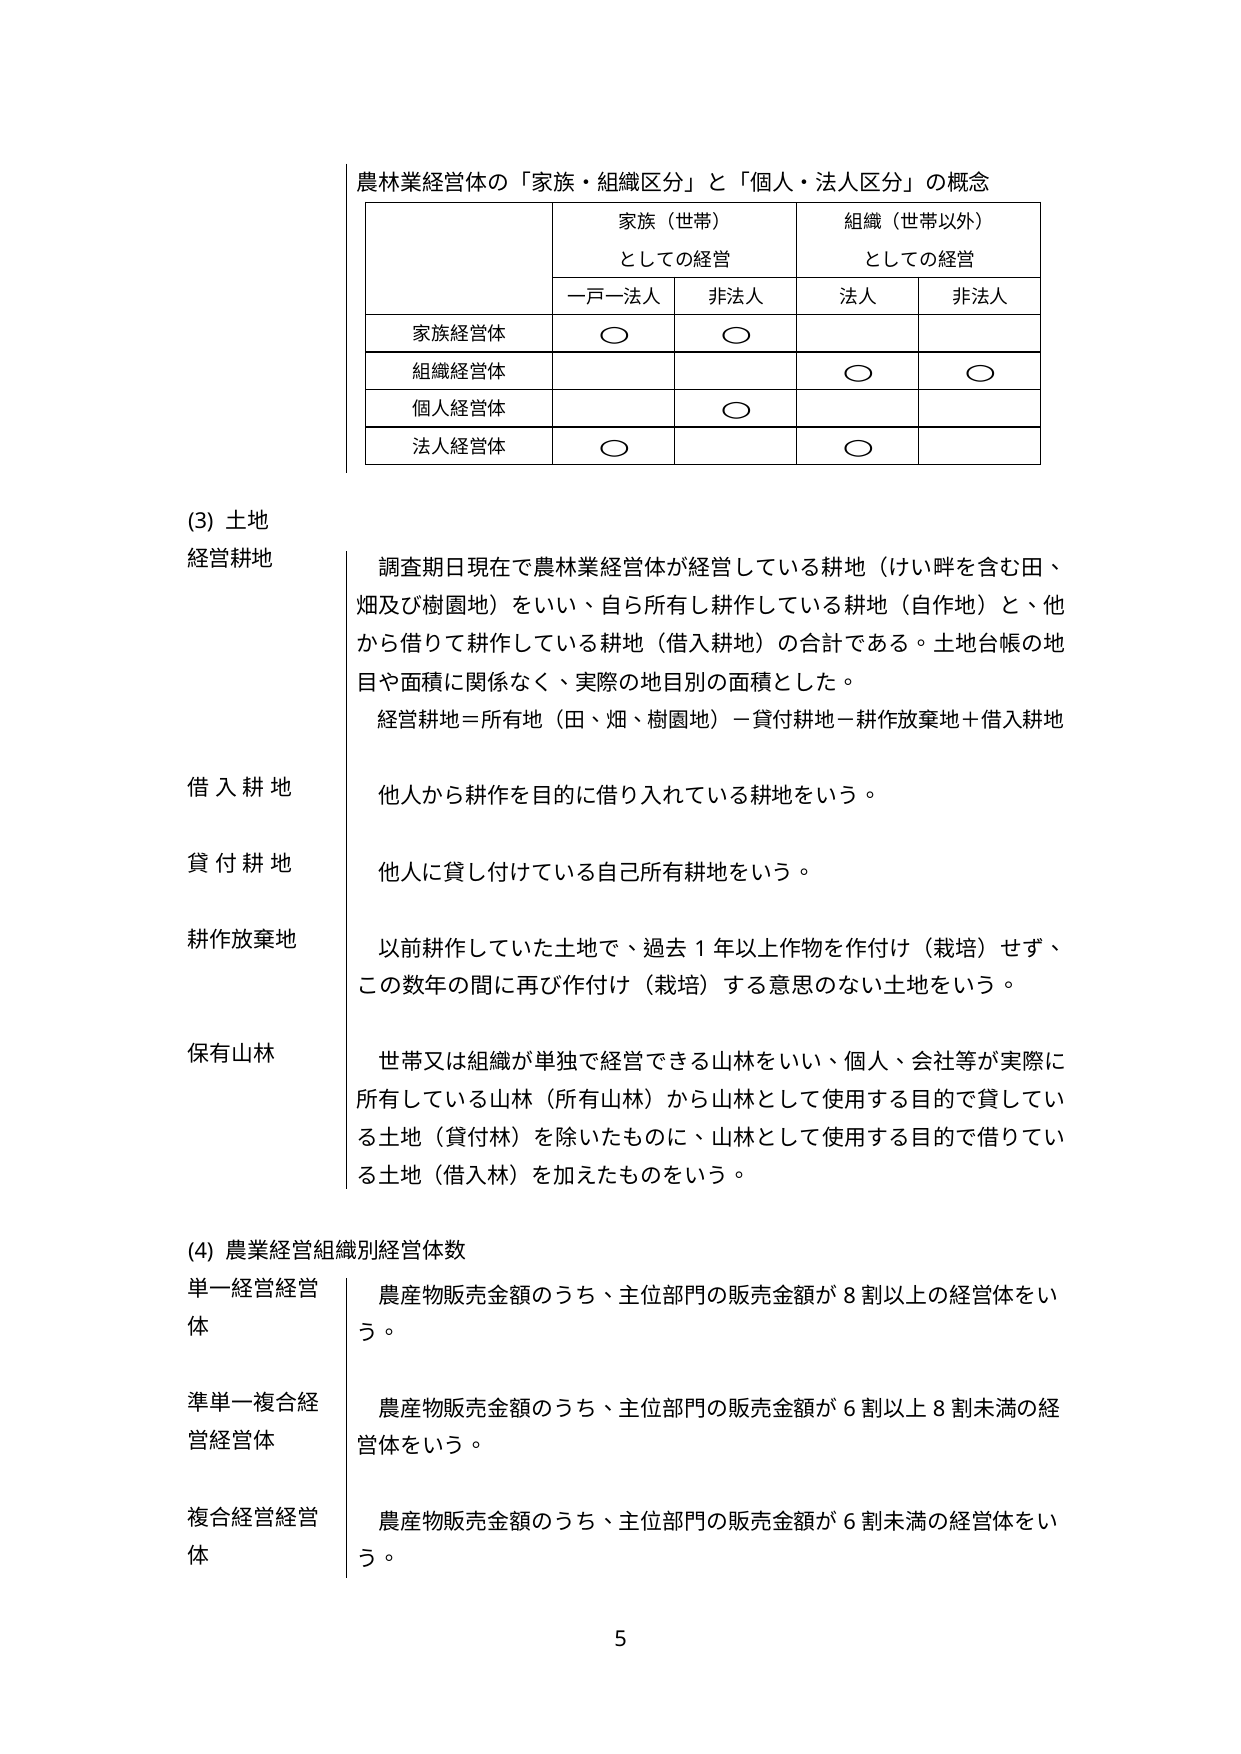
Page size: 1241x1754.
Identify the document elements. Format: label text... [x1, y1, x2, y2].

text 調査期日現在で農林業経営体が経営している耕地（けい畔を含む田、畑及び樹園地）をいい、自ら所有し耕作している耕地（自作地）と、他から借りて耕作している耕地（借入耕地）の合計である。土地台帳の地目や面積に関係なく、実際の地目別の面積とした。 [356, 552, 1067, 696]
table_cell 個人経営体 [366, 390, 552, 426]
table_cell 一戸一法人 [553, 278, 674, 314]
text 農林業経営体の「家族・組織区分」と「個人・法人区分」の概念 [356, 167, 1090, 197]
table_cell 法人 [797, 278, 918, 314]
text 経営耕地＝所有地（田、畑、樹園地）－貸付耕地－耕作放棄地＋借入耕地 [377, 705, 1090, 734]
table_cell ○ [919, 353, 1040, 389]
table_cell ○ [797, 353, 918, 389]
table_cell 法人経営体 [366, 428, 552, 464]
table_cell [675, 353, 796, 389]
table_cell ○ [675, 315, 796, 351]
table_cell 非法人 [919, 278, 1040, 314]
table_cell [919, 315, 1040, 351]
text 複合経営経営体 [187, 1502, 336, 1569]
table_cell ○ [797, 428, 918, 464]
table_header 組織（世帯以外） としての経営 [797, 203, 1040, 277]
text 他人から耕作を目的に借り入れている耕地をいう。他人に貸し付けている自己所有耕地をいう。 [378, 781, 882, 887]
list 農業経営組織別経営体数 [188, 1236, 1090, 1265]
table_cell [919, 428, 1040, 464]
table_cell [675, 428, 796, 464]
text 準単一複合経営経営体 [187, 1387, 336, 1455]
text 農産物販売金額のうち、主位部門の販売金額が 8 割以上の経営体をいう。 [356, 1280, 1067, 1347]
table_cell ○ [553, 428, 674, 464]
text 保有山林 [187, 1038, 301, 1068]
table_cell 非法人 [675, 278, 796, 314]
text 農産物販売金額のうち、主位部門の販売金額が 6 割以上 8 割未満の経営体をいう。 [356, 1393, 1067, 1460]
table_cell 組織経営体 [366, 353, 552, 389]
list 土地経営耕地 [187, 505, 275, 572]
table_cell ○ [553, 315, 674, 351]
table_cell [797, 390, 918, 426]
text 借 入 耕 地 貸 付 耕 地 耕作放棄地 [187, 772, 297, 954]
text 世帯又は組織が単独で経営できる山林をいい、個人、会社等が実際に所有している山林（所有山林）から山林として使用する目的で貸している土地（貸付林）を除いたものに、山林として使用する目的で借りている土地（借入林）を加えたものをいう。 [356, 1046, 1067, 1190]
table_cell ○ [675, 390, 796, 426]
text 以前耕作していた土地で、過去 1 年以上作物を作付け（栽培）せず、この数年の間に再び作付け（栽培）する意思のない土地をいう。 [356, 933, 1067, 1000]
table_header [366, 203, 552, 314]
table_cell [553, 353, 674, 389]
table_cell [919, 390, 1040, 426]
text 農産物販売金額のうち、主位部門の販売金額が 6 割未満の経営体をいう。 [356, 1506, 1067, 1573]
table_cell [797, 315, 918, 351]
table_cell 家族経営体 [366, 315, 552, 351]
text 単一経営経営体 [187, 1273, 336, 1341]
table_cell [553, 390, 674, 426]
table_header 家族（世帯） としての経営 [553, 203, 796, 277]
